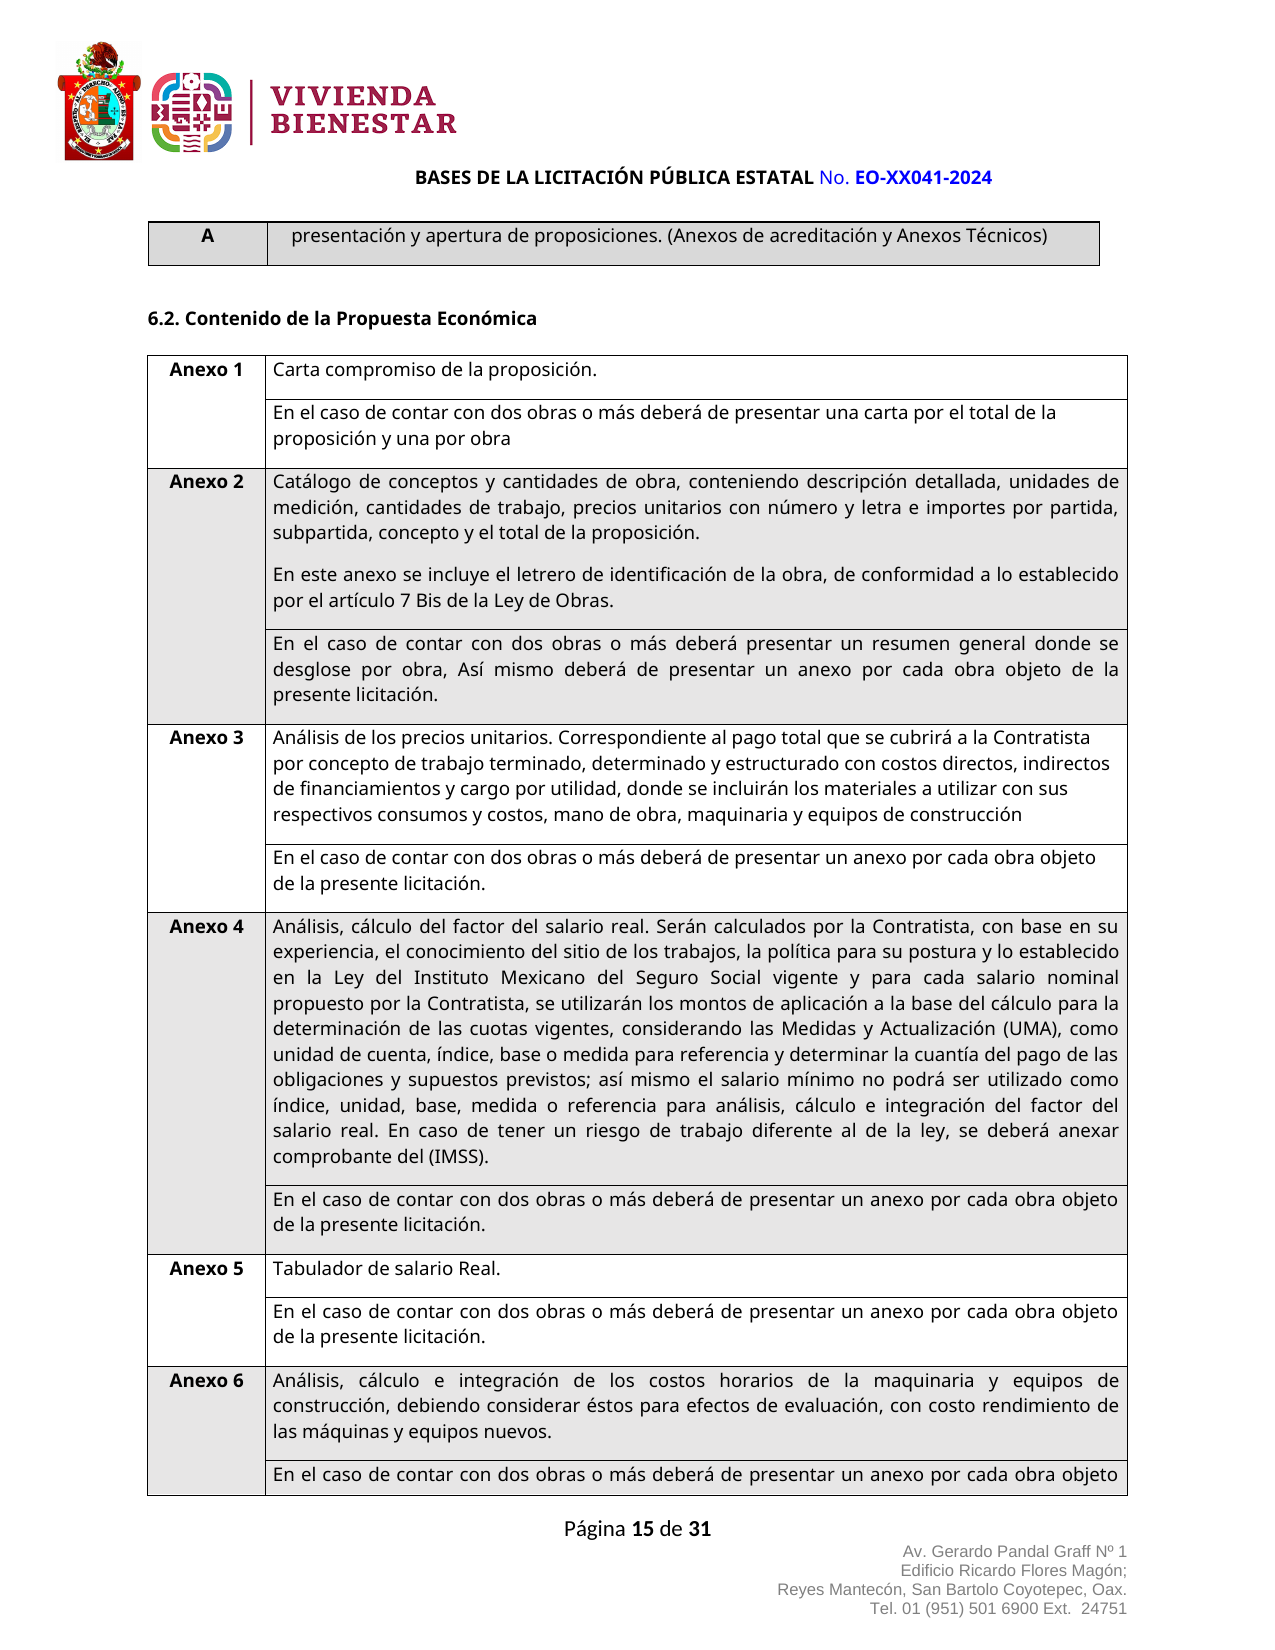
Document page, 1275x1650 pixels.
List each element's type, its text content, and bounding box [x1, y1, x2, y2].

table_cell Análisis, cálculo e integración de los costos horarios de la maquinaria y equipos de construcción, debiendo considerar éstos para efectos de evaluación, con costo rendimiento de las máquinas y equipos nuevos. [266, 1367, 1127, 1460]
table_cell En el caso de contar con dos obras o más deberá de presentar un anexo por cada obra objeto de la presente licitación. [266, 1186, 1127, 1254]
table_cell Tabulador de salario Real. [266, 1255, 1127, 1297]
table_cell Análisis de los precios unitarios. Correspondiente al pago total que se cubrirá a la Contratista por concepto de trabajo terminado, determinado y estructurado con costos directos, indirectos de financiamientos y cargo por utilidad, donde se incluirán los materiales a utilizar con sus respectivos consumos y costos, mano de obra, maquinaria y equipos de construcción [266, 725, 1127, 843]
table_cell Anexo 3 [148, 725, 265, 912]
table_cell Anexo 2 [148, 469, 265, 724]
table_cell En el caso de contar con dos obras o más deberá de presentar un anexo por cada obra objeto de la presente licitación. [266, 1461, 1127, 1494]
table_header Carta compromiso de la proposición. [266, 356, 1127, 399]
table_cell Anexo 5 [148, 1255, 265, 1366]
text 6.2. Contenido de la Propuesta Económica [148, 305, 1127, 330]
picture [55, 41, 143, 163]
table_cell En el caso de contar con dos obras o más deberá de presentar un anexo por cada obra objeto de la presente licitación. [266, 1298, 1127, 1366]
table_cell En el caso de contar con dos obras o más deberá de presentar una carta por el total de la proposición y una por obra [266, 400, 1127, 467]
table_cell Anexo 4 [148, 913, 265, 1254]
table_cell Catálogo de conceptos y cantidades de obra, conteniendo descripción detallada, unidades de medición, cantidades de trabajo, precios unitarios con número y letra e importes por partida, subpartida, concepto y el total de la proposición. En este anexo se incluye el letrero de identificación de la obra, de conformidad a lo establecido por el artículo 7 Bis de la Ley de Obras. [266, 469, 1127, 629]
table_cell Anexo 6 [148, 1367, 265, 1494]
table_header Anexo 1 [148, 356, 265, 467]
table_cell En el caso de contar con dos obras o más deberá de presentar un anexo por cada obra objeto de la presente licitación. [266, 845, 1127, 912]
picture [147, 64, 473, 161]
table_cell En el caso de contar con dos obras o más deberá presentar un resumen general donde se desglose por obra, Así mismo deberá de presentar un anexo por cada obra objeto de la presente licitación. [266, 630, 1127, 724]
table_cell Anexo 14 A [149, 223, 267, 265]
table_cell Análisis, cálculo del factor del salario real. Serán calculados por la Contratista, con base en su experiencia, el conocimiento del sitio de los trabajos, la política para su postura y lo establecido en la Ley del Instituto Mexicano del Seguro Social vigente y para cada salario nominal propuesto por la Contratista, se utilizarán los montos de aplicación a la base del cálculo para la determinación de las cuotas vigentes, considerando las Medidas y Actualización (UMA), como unidad de cuenta, índice, base o medida para referencia y determinar la cuantía del pago de las obligaciones y supuestos previstos; así mismo el salario mínimo no podrá ser utilizado como índice, unidad, base, medida o referencia para análisis, cálculo e integración del factor del salario real. En caso de tener un riesgo de trabajo diferente al de la ley, se deberá anexar comprobante del (IMSS). [266, 913, 1127, 1185]
